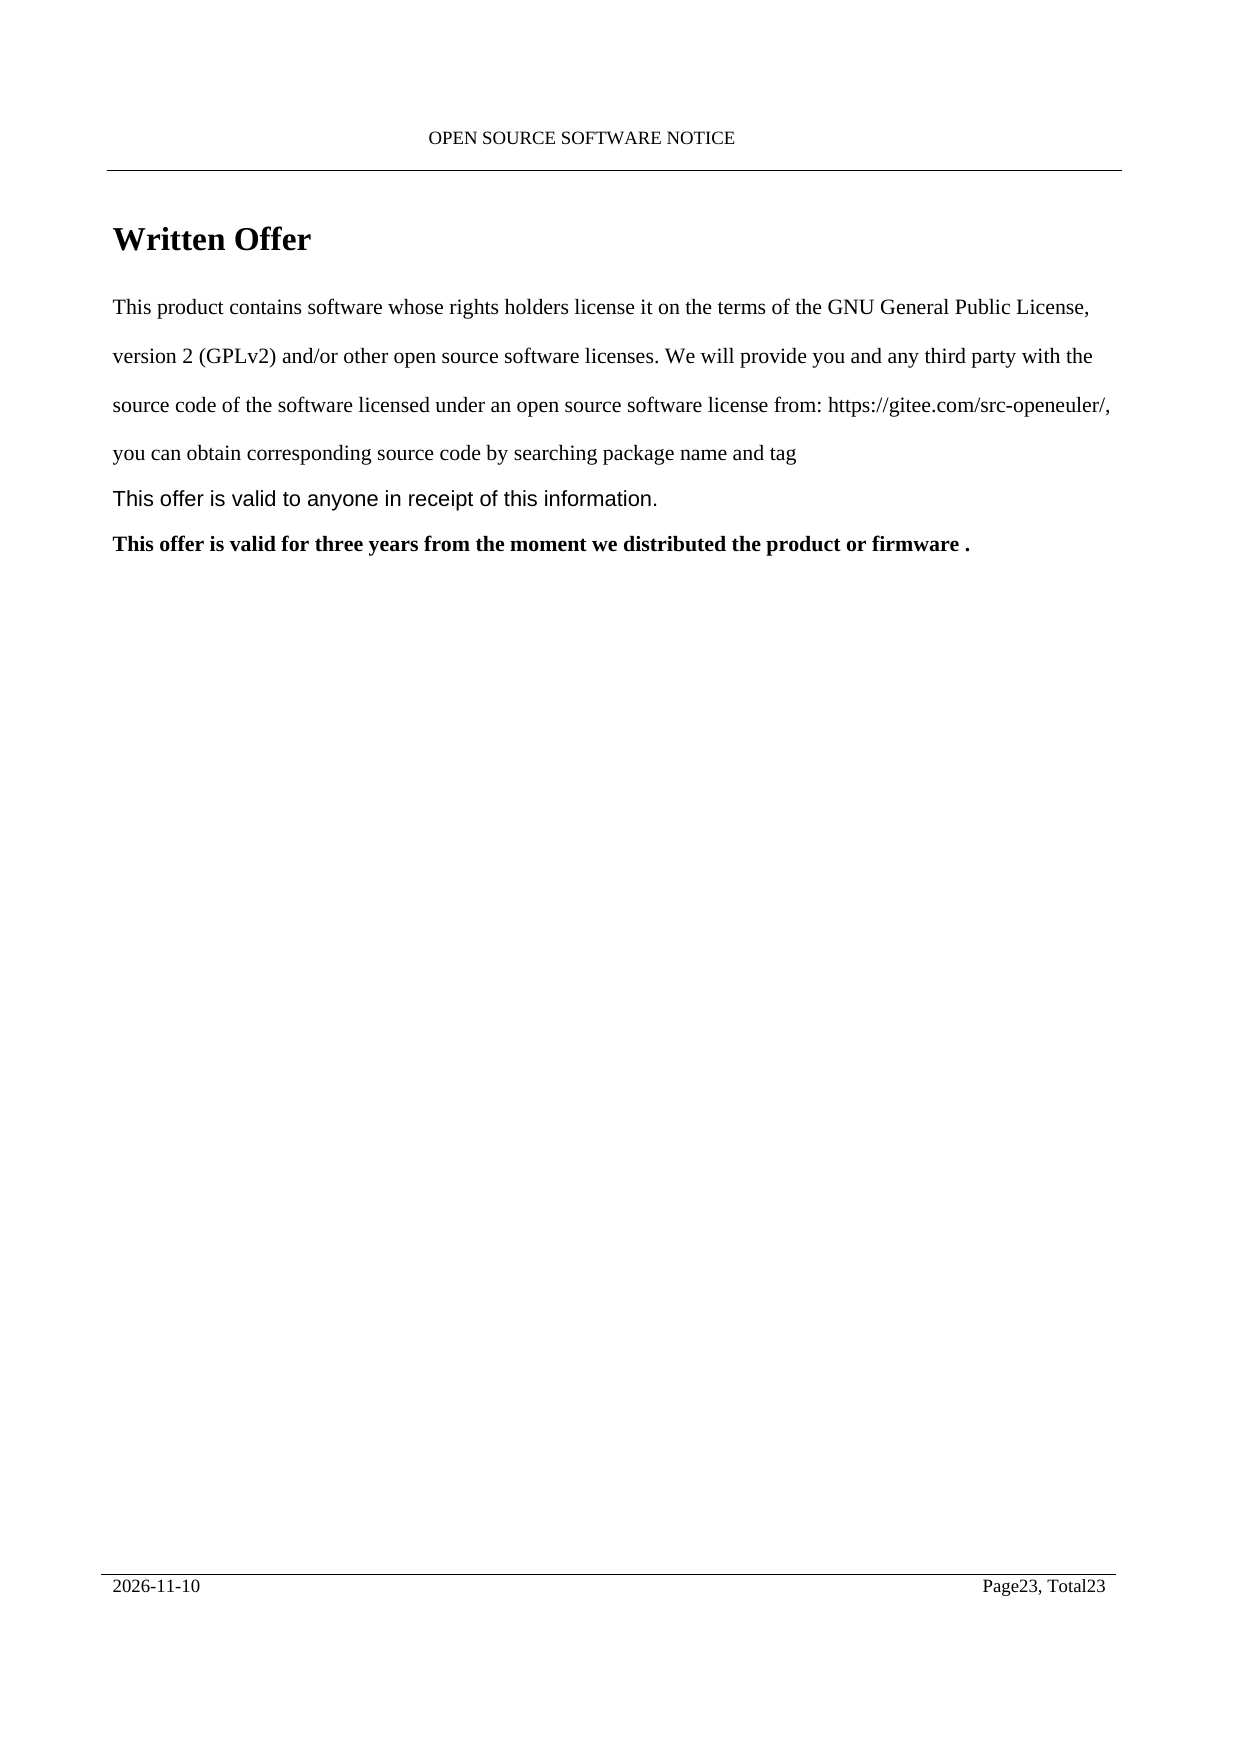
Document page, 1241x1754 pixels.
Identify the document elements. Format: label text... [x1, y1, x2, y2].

text This offer is valid to anyone in receipt of this information. [112, 482, 1128, 514]
text Written Offer [112, 206, 1128, 271]
text This offer is valid for three years from the moment we distributed the product or firmware . [112, 527, 1128, 559]
text This product contains software whose rights holders license it on the terms of the GNU General Public License, version 2 (GPLv2) and/or other open source software licenses. We will provide you and any third party with the source code of the software licensed under an open source software license from: https://gitee.com/src-openeuler/, you can obtain corresponding source code by searching package name and tag [112, 291, 1128, 469]
